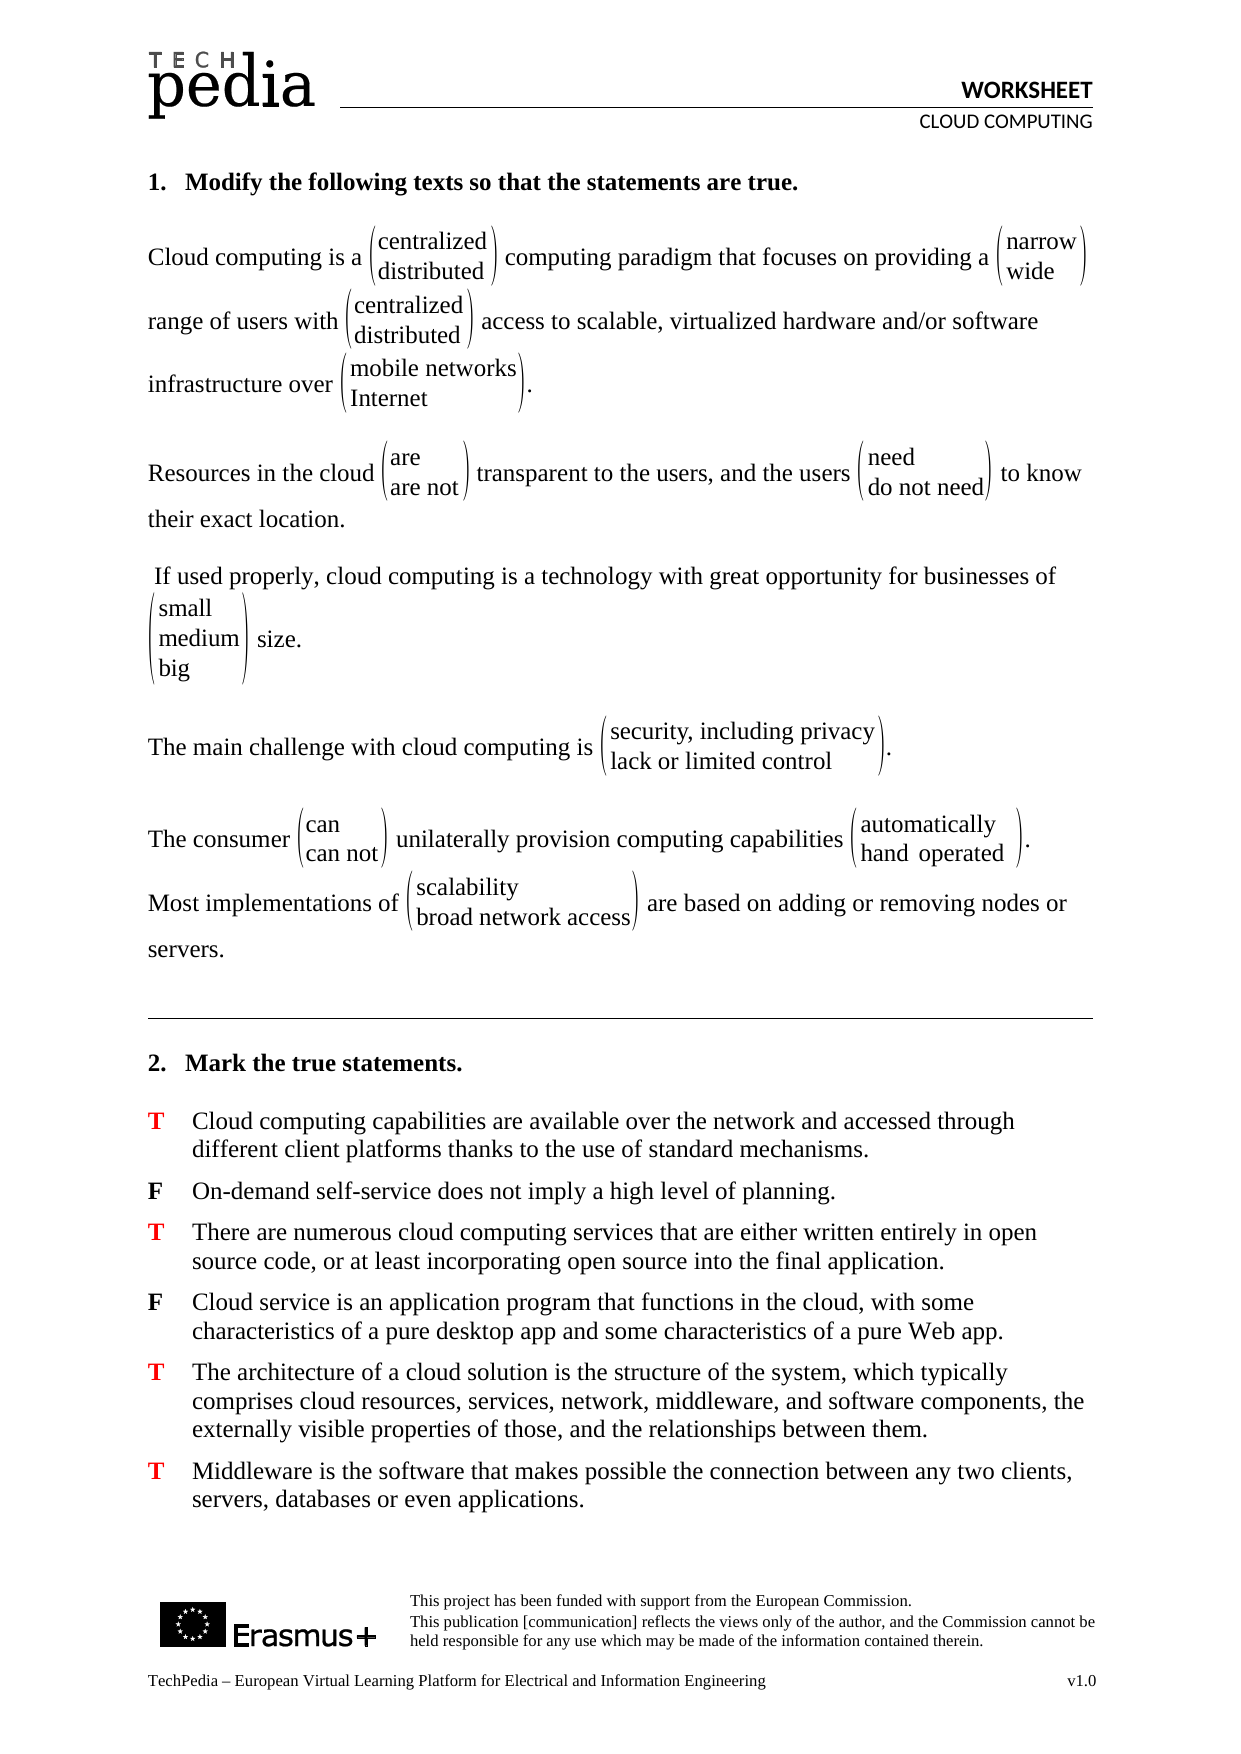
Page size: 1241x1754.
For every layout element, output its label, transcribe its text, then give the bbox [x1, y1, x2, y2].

text T The architecture of a cloud solution is the structure of the system, which typically comprises cloud resources, services, network, middleware, and software components, the externally visible properties of those, and the relationships between them. [148, 1357, 1093, 1443]
text Modify the following texts so that the statements are true. [148, 167, 1093, 196]
text The main challenge with cloud computing is . [148, 715, 1093, 778]
text If used properly, cloud computing is a technology with great opportunity for businesses of size. [148, 561, 1093, 686]
text Most implementations of are based on adding or removing nodes or servers. [148, 870, 1093, 963]
text T Middleware is the software that makes possible the connection between any two clients, servers, databases or even applications. [148, 1456, 1093, 1513]
text Resources in the cloud transparent to the users, and the users to know their exact location. [148, 440, 1093, 532]
text T Cloud computing capabilities are available over the network and accessed through different client platforms thanks to the use of standard mechanisms. [148, 1106, 1093, 1163]
text F On-demand self-service does not imply a high level of planning. [148, 1176, 1093, 1204]
text T There are numerous cloud computing services that are either written entirely in open source code, or at least incorporating open source into the final application. [148, 1217, 1093, 1274]
text Cloud computing is a computing paradigm that focuses on providing a range of users with access to scalable, virtualized hardware and/or software infrastructure over . [148, 225, 1093, 415]
text The consumer unilaterally provision computing capabilities . [148, 807, 1093, 870]
text Mark the true statements. [148, 1048, 1093, 1077]
text F Cloud service is an application program that functions in the cloud, with some characteristics of a pure desktop app and some characteristics of a pure Web app. [148, 1287, 1093, 1344]
